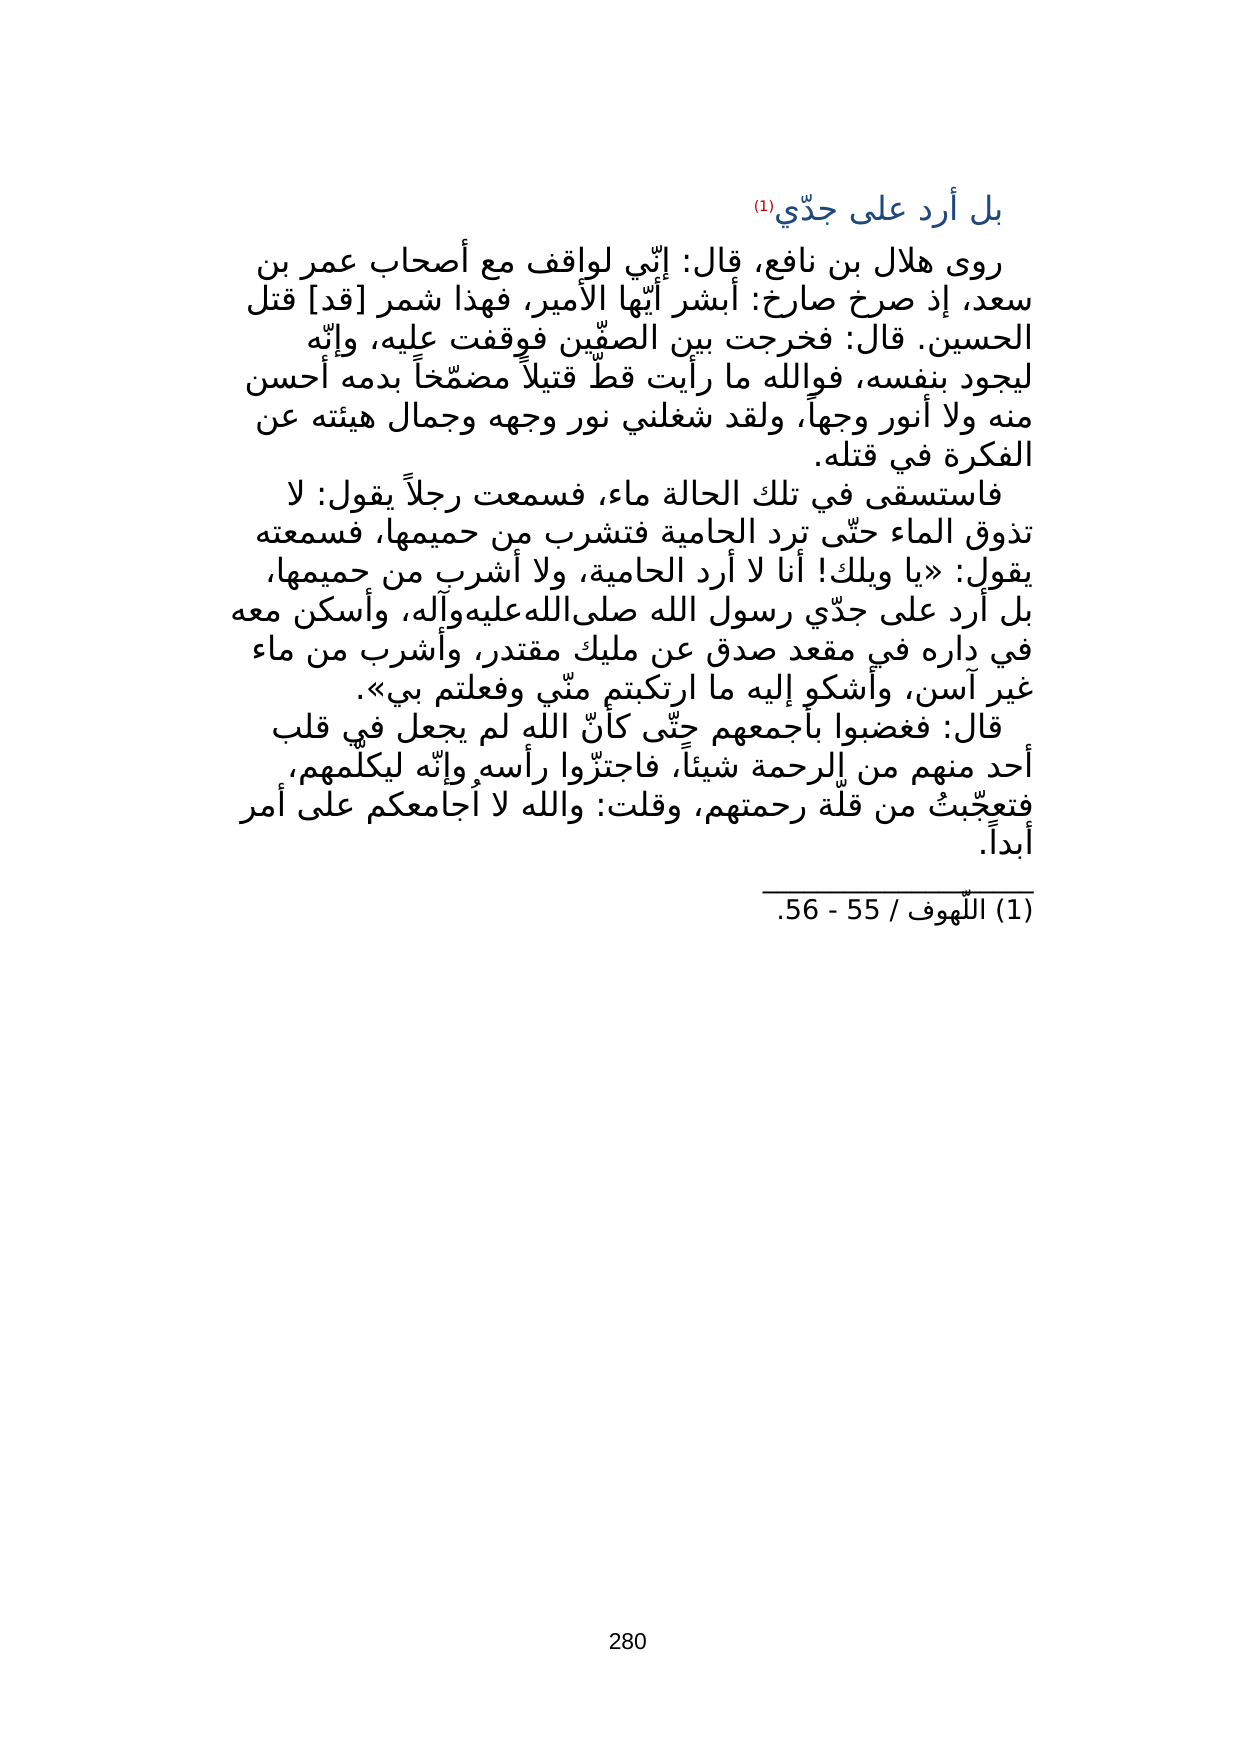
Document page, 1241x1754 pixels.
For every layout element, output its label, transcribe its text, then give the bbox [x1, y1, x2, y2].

text فاستسقى في تلك الحالة ماء، فسمعت رجلاً يقول: لا تذوق الماء حتّى ترد الحامية فتشرب من حميمها، فسمعته يقول: «يا ويلك! أنا لا أرد الحامية، ولا أشرب من حميمها، بل أرد على جدّي رسول الله صلى‌الله‌عليه‌وآله، وأسكن معه في داره في مقعد صدق عن مليك مقتدر، وأشرب من ماء غير آسن، وأشكو إليه ما ارتكبتم منّي وفعلتم بي». [222, 474, 1033, 707]
text روى هلال بن نافع، قال: إنّي لواقف مع أصحاب عمر بن سعد، إذ صرخ صارخ: أبشر أيّها الأمير، فهذا شمر [قد] قتل الحسين. قال: فخرجت بين الصفّين فوقفت عليه، وإنّه ليجود بنفسه، فوالله ما رأيت قطّ قتيلاً مضمّخاً بدمه أحسن منه ولا أنور وجهاً، ولقد شغلني نور وجهه وجمال هيئته عن الفكرة في قتله. [222, 241, 1033, 474]
text قال: فغضبوا بأجمعهم حتّى كأنّ الله لم يجعل في قلب أحد منهم من الرحمة شيئاً، فاجتزّوا رأسه وإنّه ليكلّمهم، فتعجّبتُ من قلّة رحمتهم، وقلت: والله لا اُجامعكم على أمر أبداً. [222, 707, 1033, 863]
text (1) اللّهوف / 55 - 56. [222, 894, 1033, 926]
subtitle بل أرد على جدّي(1) [222, 190, 1033, 228]
text ____________________ [222, 863, 1033, 894]
